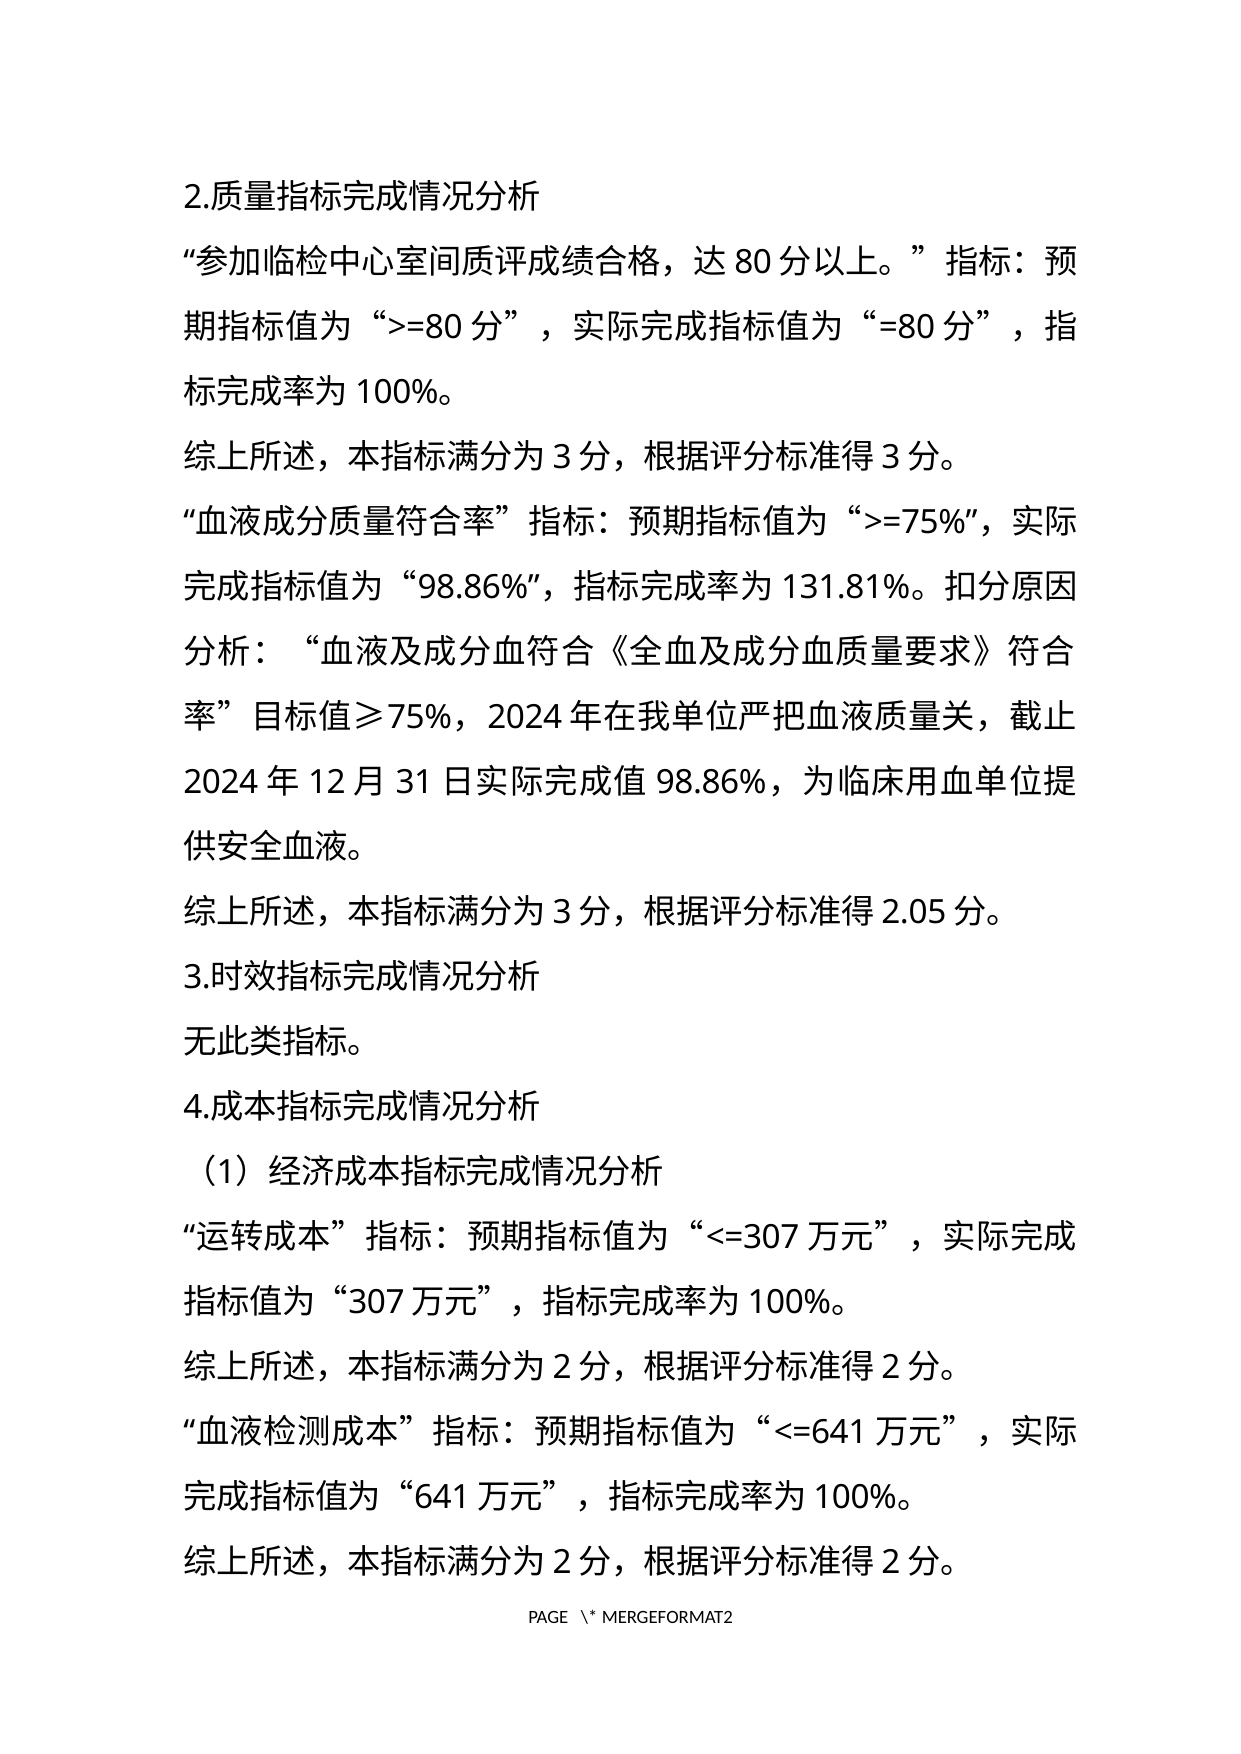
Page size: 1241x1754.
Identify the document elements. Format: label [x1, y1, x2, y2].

text [183, 162, 1078, 1592]
